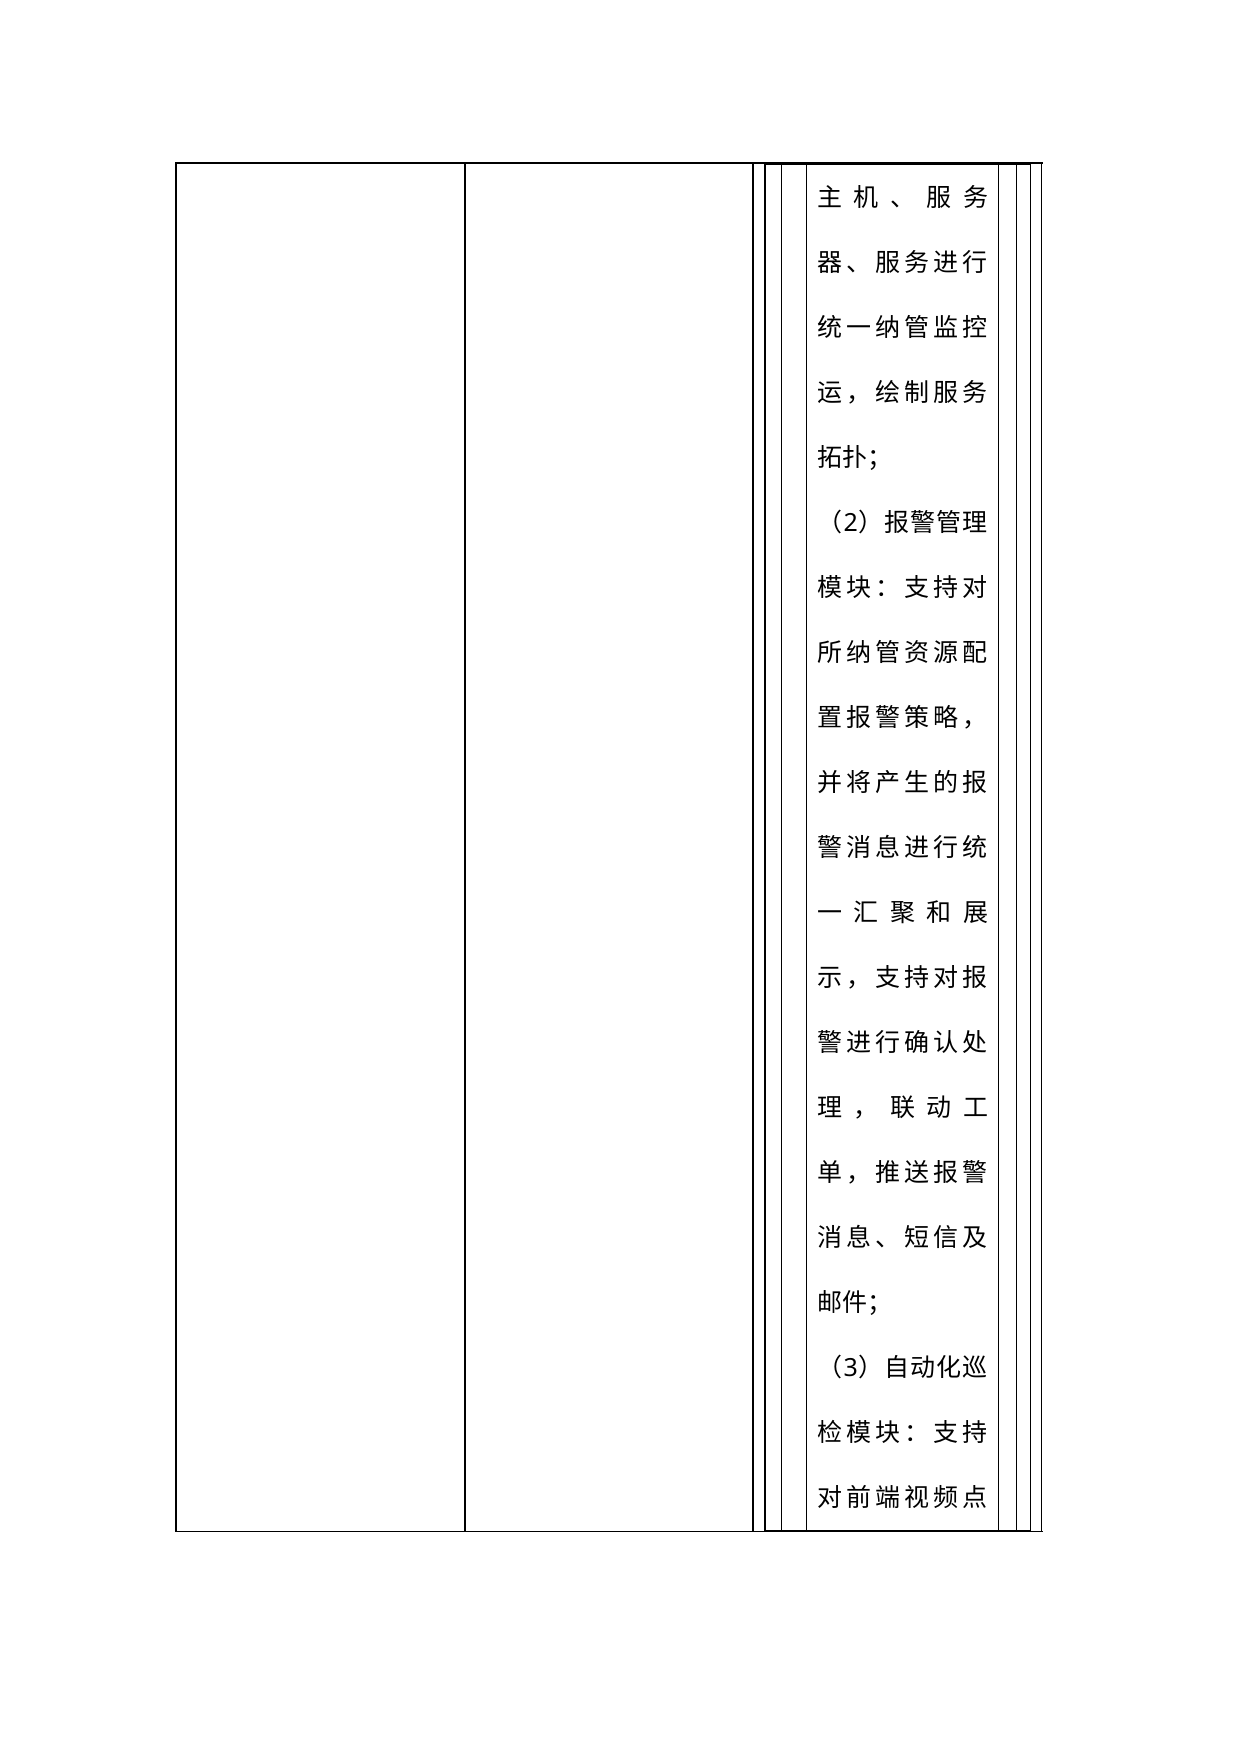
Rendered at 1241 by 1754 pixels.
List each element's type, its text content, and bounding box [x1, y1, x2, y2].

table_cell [766, 165, 781, 1530]
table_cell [754, 164, 764, 1531]
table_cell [1031, 164, 1041, 1531]
table_cell 1 [177, 164, 464, 1531]
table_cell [1017, 165, 1030, 1530]
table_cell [782, 165, 806, 1530]
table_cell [807, 165, 998, 1530]
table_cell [999, 165, 1016, 1530]
table_cell ★ [466, 164, 752, 1531]
